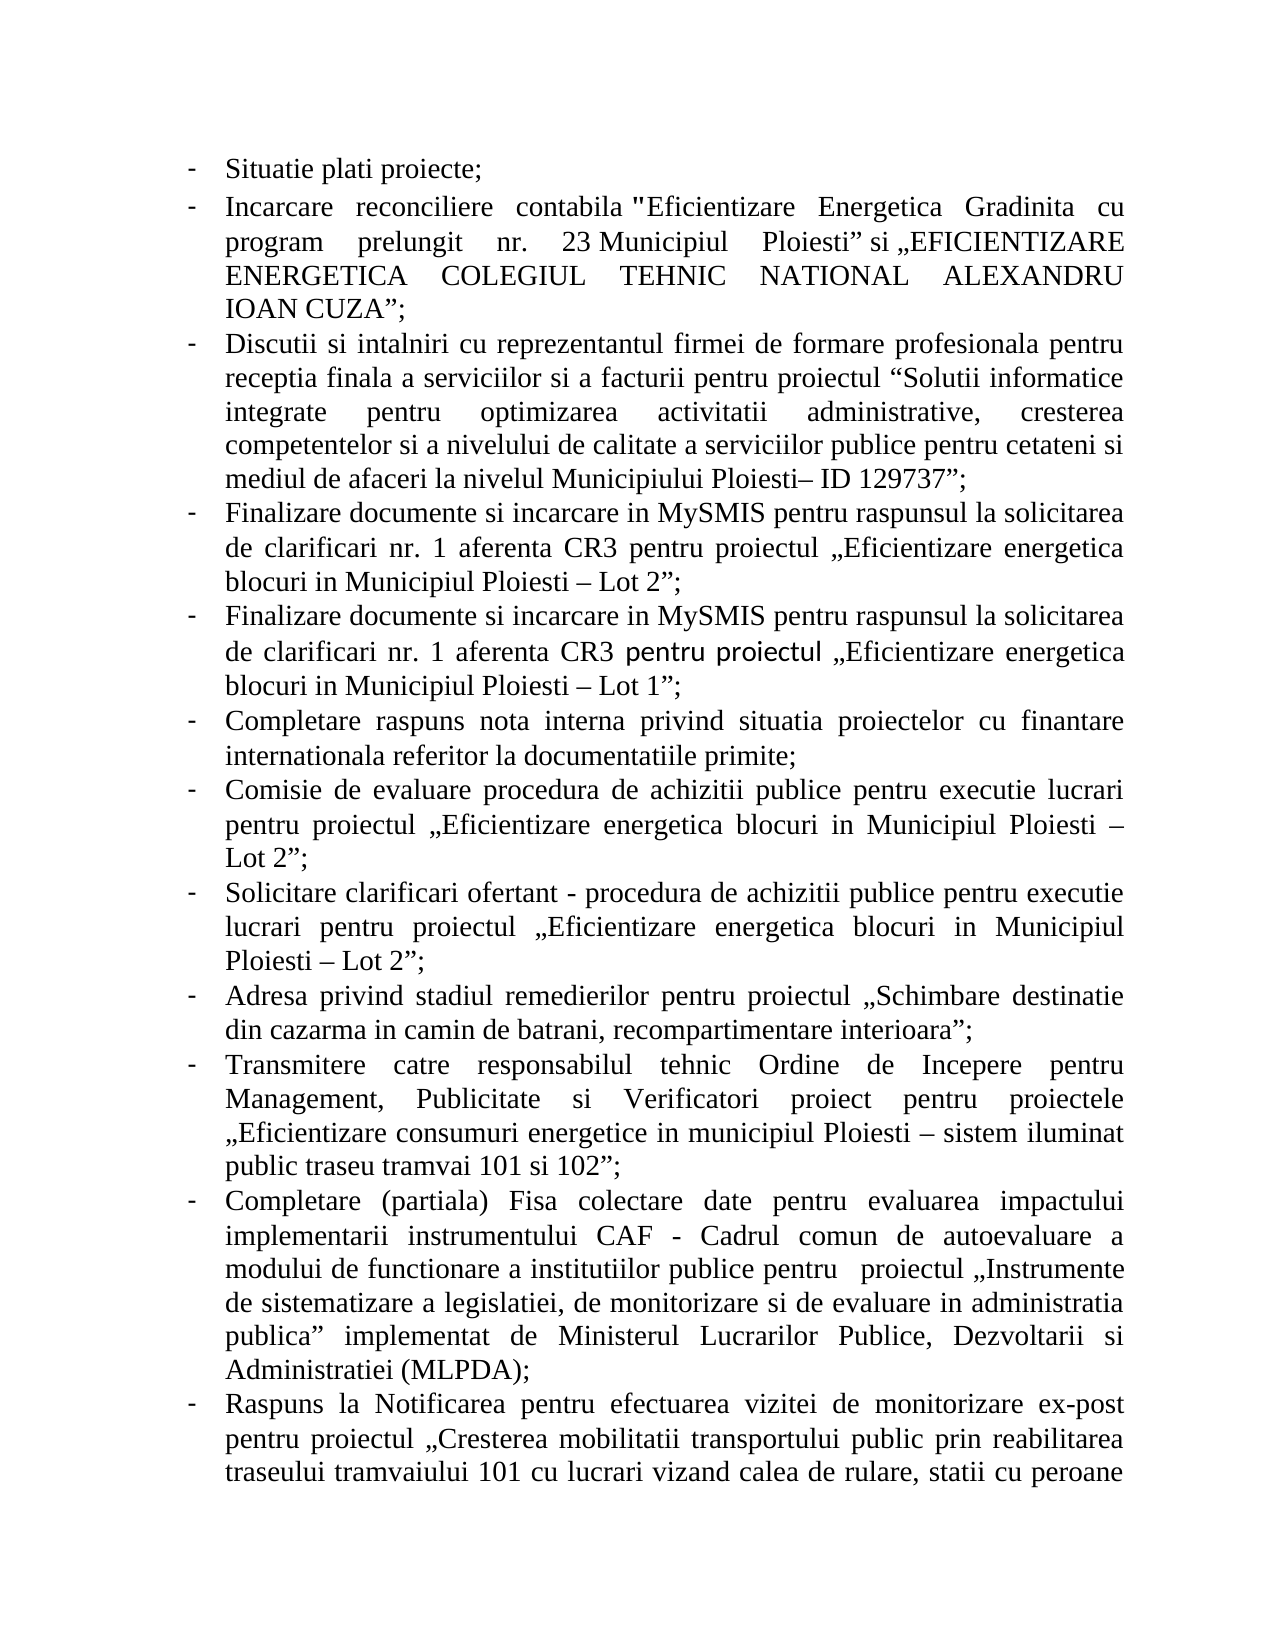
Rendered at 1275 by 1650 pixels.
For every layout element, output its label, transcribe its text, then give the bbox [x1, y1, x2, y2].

list Comisie de evaluare procedura de achizitii publice pentru executie lucrari pentru proiectul „Eficientizare energetica blocuri in Municipiul Ploiesti – Lot 2”; [187, 771, 1125, 874]
list Solicitare clarificari ofertant - procedura de achizitii publice pentru executie lucrari pentru proiectul „Eficientizare energetica blocuri in Municipiul Ploiesti – Lot 2”; [187, 874, 1125, 977]
list Transmitere catre responsabilul tehnic Ordine de Incepere pentru Management, Publicitate si Verificatori proiect pentru proiectele „Eficientizare consumuri energetice in municipiul Ploiesti – sistem iluminat public traseu tramvai 101 si 102”; [187, 1046, 1125, 1182]
list Completare (partiala) Fisa colectare date pentru evaluarea impactului implementarii instrumentului CAF - Cadrul comun de autoevaluare a modului de functionare a institutiilor publice pentru proiectul „Instrumente de sistematizare a legislatiei, de monitorizare si de evaluare in administratia publica” implementat de Ministerul Lucrarilor Publice, Dezvoltarii si Administratiei (MLPDA); [187, 1182, 1125, 1385]
list ​​​Discutii si intalniri cu reprezentantul firmei de formare profesionala pentru receptia finala a serviciilor si a facturii pentru proiectul “Solutii informatice integrate pentru optimizarea activitatii administrative, cresterea competentelor si a nivelului de calitate a serviciilor publice pentru cetateni si mediul de afaceri la nivelul Municipiului Ploiesti– ID 129737”; [187, 325, 1125, 494]
list Completare raspuns nota interna privind situatia proiectelor cu finantare internationala referitor la documentatiile primite; [187, 702, 1125, 771]
list Adresa privind stadiul remedierilor pentru proiectul „Schimbare destinatie din cazarma in camin de batrani, recompartimentare interioara”; [187, 977, 1125, 1046]
list Finalizare documente si incarcare in MySMIS pentru raspunsul la solicitarea de clarificari nr. 1 aferenta CR3 pentru proiectul „Eficientizare energetica blocuri in Municipiul Ploiesti – Lot 2”; [187, 494, 1125, 597]
list Incarcare reconciliere contabila "Eficientizare Energetica Gradinita cu program prelungit nr. 23 Municipiul Ploiesti” si „EFICIENTIZARE ENERGETICA COLEGIUL TEHNIC NATIONAL ALEXANDRU IOAN CUZA”​​; [187, 188, 1125, 325]
list Situatie plati proiecte; [187, 150, 1125, 186]
list Finalizare documente si incarcare in MySMIS pentru raspunsul la solicitarea de clarificari nr. 1 aferenta CR3 pentru proiectul „Eficientizare energetica blocuri in Municipiul Ploiesti – Lot 1”; [187, 597, 1125, 702]
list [187, 1385, 1125, 1488]
